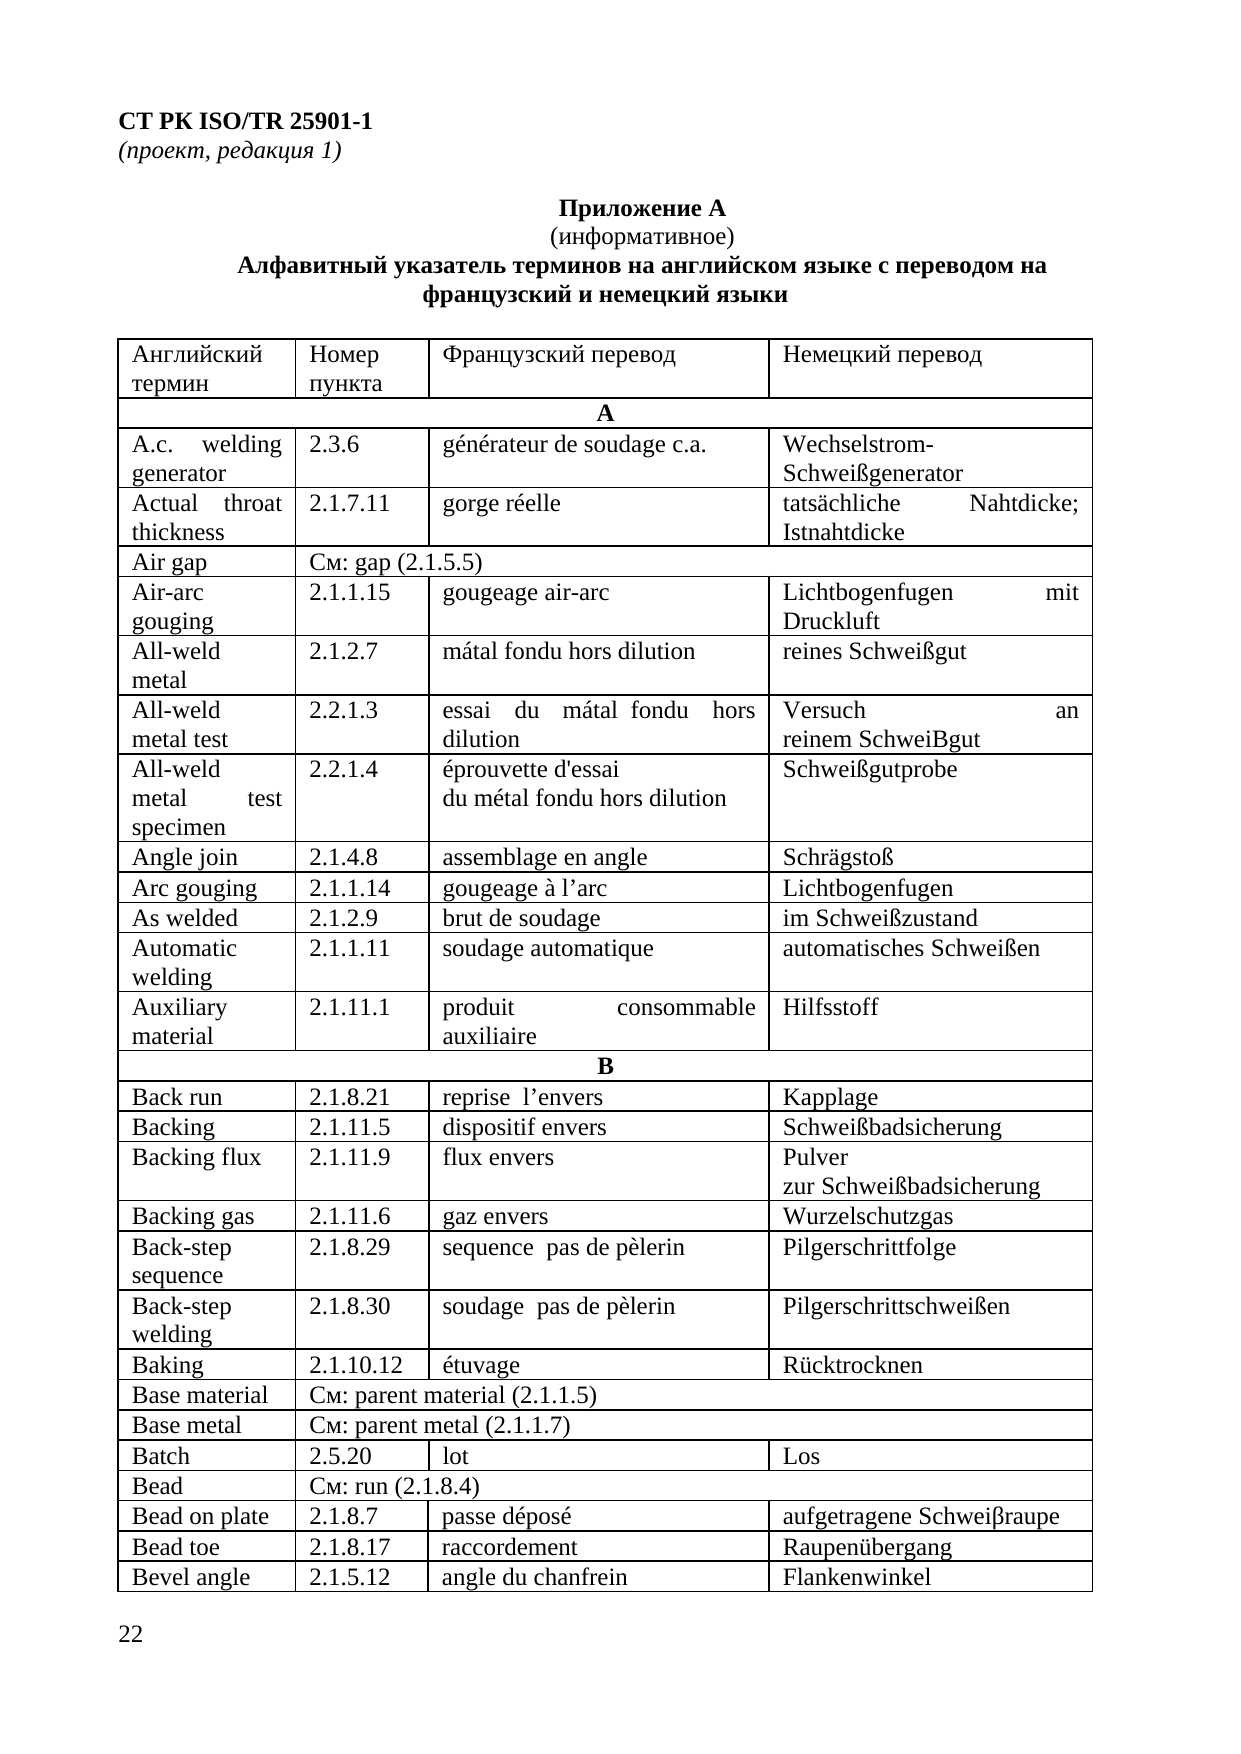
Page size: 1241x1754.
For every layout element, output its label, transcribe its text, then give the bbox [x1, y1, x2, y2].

table_cell 2.2.1.3 [296, 696, 428, 753]
table_cell См: run (2.1.8.4) [296, 1471, 1092, 1500]
table_cell Backing gas [119, 1201, 295, 1230]
table_cell All-weld metal test [119, 696, 295, 753]
table_cell mátal fondu hors dilution [430, 636, 768, 694]
table_cell Wurzelschutzgas [770, 1201, 1092, 1230]
table_cell gougeage à l’arc [430, 873, 768, 901]
table_cell 2.1.1.11 [296, 933, 428, 991]
table_cell Base material [119, 1380, 295, 1409]
table_cell Versuch an reinem SchweiBgut [770, 696, 1092, 753]
table_cell soudage automatique [430, 933, 768, 991]
table_cell Back-step sequence [119, 1232, 295, 1289]
table_cell générateur de soudage c.a. [430, 429, 768, 486]
table_cell All-weld metal [119, 636, 295, 694]
table_cell Немецкий перевод [770, 340, 1092, 397]
table_cell All-weld metal test specimen [119, 755, 295, 841]
table_cell См: gap (2.1.5.5) [296, 547, 1092, 576]
table_cell B [119, 1051, 1092, 1080]
table_cell As welded [119, 903, 295, 932]
table_cell Raupenübergang [770, 1532, 1092, 1560]
table_cell angle du chanfrein [429, 1562, 768, 1591]
table_cell 2.1.11.9 [296, 1142, 428, 1200]
table_cell reprise l’envers [430, 1082, 768, 1110]
table_cell 2.2.1.4 [296, 755, 428, 841]
table_cell 2.5.20 [296, 1441, 428, 1469]
table_cell Bead toe [119, 1532, 295, 1560]
table_cell А.с. welding generator [119, 429, 295, 486]
table_cell Los [770, 1441, 1092, 1469]
table_cell 2.1.8.29 [296, 1232, 428, 1289]
table_cell См: parent material (2.1.1.5) [296, 1380, 1092, 1409]
table_cell 2.1.8.30 [296, 1291, 428, 1348]
table_cell Batch [119, 1441, 295, 1469]
table_cell Hilfsstoff [770, 992, 1092, 1050]
text Приложение А [118, 193, 1092, 221]
table_cell lot [430, 1441, 768, 1469]
table_cell essai du mátal fondu hors dilution [430, 696, 768, 753]
table_cell Pulver zur Schweißbadsicherung [770, 1142, 1092, 1200]
table_cell 2.1.8.7 [296, 1501, 427, 1530]
table_cell automatisches Schweißen [770, 933, 1092, 991]
table_cell 2.1.1.15 [296, 577, 428, 635]
table_cell gaz envers [430, 1201, 768, 1230]
table_cell A [119, 399, 1092, 427]
table_cell gougeage air-arc [430, 577, 768, 635]
table_cell Base metal [119, 1411, 295, 1439]
table_cell Schweißbadsicherung [770, 1112, 1092, 1141]
table_cell Air-arc gouging [119, 577, 295, 635]
table_cell 2.3.6 [296, 429, 428, 486]
table_cell Английский термин [119, 340, 295, 397]
table_cell passe déposé [429, 1501, 768, 1530]
table_cell tatsächliche Nahtdicke; Istnahtdicke [770, 488, 1092, 545]
table_cell flux envers [430, 1142, 768, 1200]
table_cell soudage pas de pèlerin [430, 1291, 768, 1348]
table_cell Bead on plate [119, 1501, 295, 1530]
table_cell 2.1.8.17 [296, 1532, 427, 1560]
table_cell Backing [119, 1112, 295, 1141]
table_cell 2.1.1.14 [296, 873, 428, 901]
table_cell aufgetragene Schweiβraupe [770, 1501, 1092, 1530]
table_cell Номер пункта [296, 340, 428, 397]
table_cell reines Schweißgut [770, 636, 1092, 694]
table_cell Arc gouging [119, 873, 295, 901]
table_cell Lichtbogenfugen [770, 873, 1092, 901]
table_cell Automatic welding [119, 933, 295, 991]
table_cell Baking [119, 1350, 295, 1378]
text Алфавитный указатель терминов на английском языке с переводом на французский и немецкий языки [118, 250, 1092, 308]
table_cell 2.1.2.7 [296, 636, 428, 694]
table_cell raccordement [429, 1532, 768, 1560]
table_cell étuvage [430, 1350, 768, 1378]
table_cell Rücktrocknen [770, 1350, 1092, 1378]
table_cell Schrägstoß [770, 842, 1092, 871]
table_cell éprouvette d'essai du métal fondu hors dilution [430, 755, 768, 841]
table_cell 2.1.10.12 [296, 1350, 428, 1378]
table_cell 2.1.11.5 [296, 1112, 428, 1141]
table_cell Pilgerschrittschweißen [770, 1291, 1092, 1348]
table_cell gorge réelle [430, 488, 768, 545]
table_cell Kapplage [770, 1082, 1092, 1110]
table_cell Back-step welding [119, 1291, 295, 1348]
table_cell Wechselstrom-Schweißgenerator [770, 429, 1092, 486]
text (информативное) [118, 221, 1092, 250]
table_cell См: parent metal (2.1.1.7) [296, 1411, 1092, 1439]
table_cell dispositif envers [430, 1112, 768, 1141]
table_cell brut de soudage [430, 903, 768, 932]
table_cell 2.1.8.21 [296, 1082, 428, 1110]
table_cell Schweißgutprobe [770, 755, 1092, 841]
table_cell Pilgerschrittfolge [770, 1232, 1092, 1289]
table_cell Angle join [119, 842, 295, 871]
table_cell 2.1.4.8 [296, 842, 428, 871]
table_cell Air gap [119, 547, 295, 576]
table_cell 2.1.11.1 [296, 992, 428, 1050]
table_cell sequence pas de pèlerin [430, 1232, 768, 1289]
table_cell produit consommable auxiliaire [430, 992, 768, 1050]
table_cell 2.1.5.12 [296, 1562, 427, 1591]
table_cell Французский перевод [430, 340, 768, 397]
table_cell Back run [119, 1082, 295, 1110]
table_cell 2.1.2.9 [296, 903, 428, 932]
table_cell Bevel angle [119, 1562, 295, 1591]
table_cell assemblage en angle [430, 842, 768, 871]
table_cell Bead [119, 1471, 295, 1500]
table_cell Auxiliary material [119, 992, 295, 1050]
table_cell Backing flux [119, 1142, 295, 1200]
table_cell im Schweißzustand [770, 903, 1092, 932]
table_cell 2.1.11.6 [296, 1201, 428, 1230]
table_cell Actual throat thickness [119, 488, 295, 545]
table_cell Flankenwinkel [770, 1562, 1092, 1591]
table_cell Lichtbogenfugen mit Druckluft [770, 577, 1092, 635]
table_cell 2.1.7.11 [296, 488, 428, 545]
